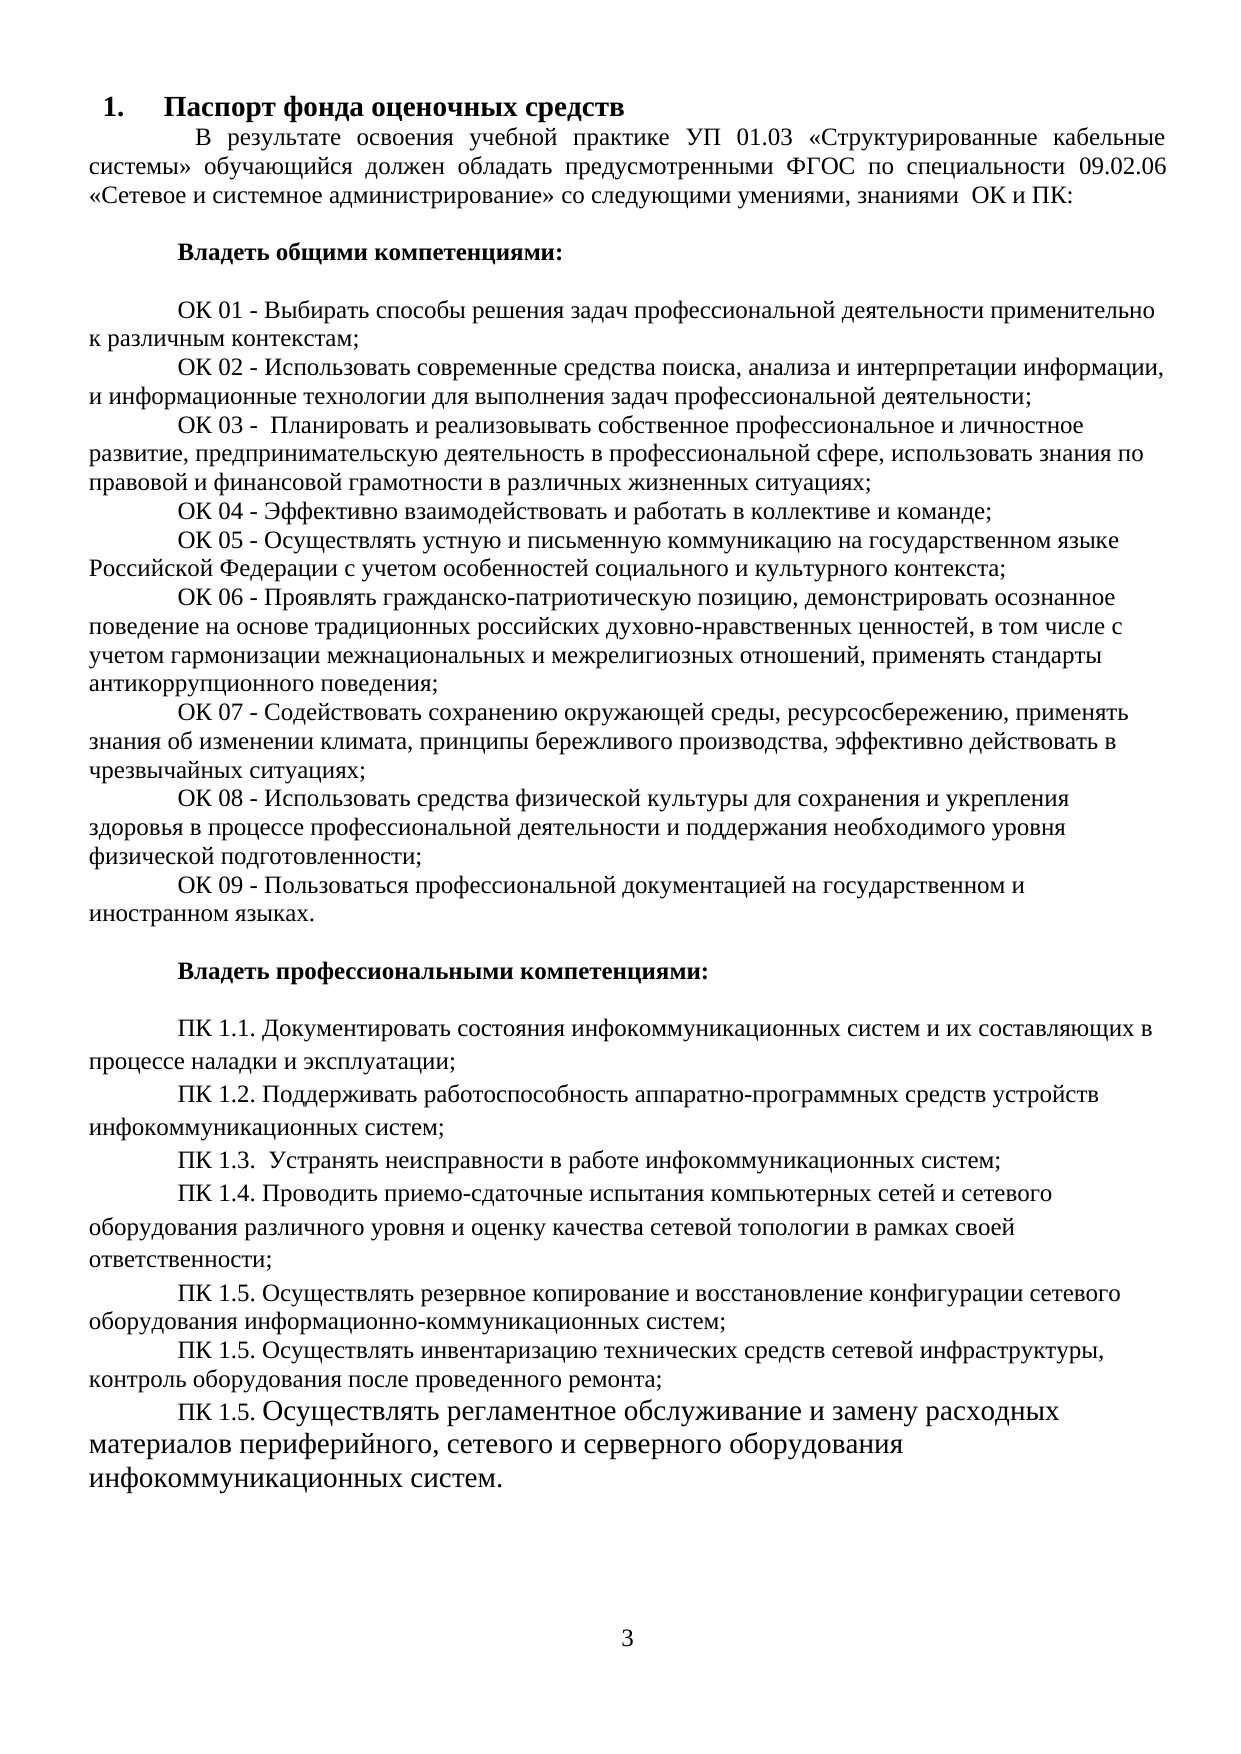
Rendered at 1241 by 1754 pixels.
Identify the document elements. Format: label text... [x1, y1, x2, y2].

text ОК 08 - Использовать средства физической культуры для сохранения и укрепления здоровья в процессе профессиональной деятельности и поддержания необходимого уровня физической подготовленности; [89, 783, 1166, 870]
text Владеть профессиональными компетенциями: [89, 956, 1166, 985]
text ОК 01 - Выбирать способы решения задач профессиональной деятельности применительно к различным контекстам; [89, 295, 1166, 352]
list ПК 1.1. Документировать состояния инфокоммуникационных систем и их составляющих в процессе наладки и эксплуатации; [89, 1013, 1166, 1075]
text ОК 03 - Планировать и реализовывать собственное профессиональное и личностное развитие, предпринимательскую деятельность в профессиональной сфере, использовать знания по правовой и финансовой грамотности в различных жизненных ситуациях; [89, 410, 1166, 496]
text ОК 04 - Эффективно взаимодействовать и работать в коллективе и команде; [89, 496, 1166, 525]
list ПК 1.4. Проводить приемо-сдаточные испытания компьютерных сетей и сетевого оборудования различного уровня и оценку качества сетевой топологии в рамках своей ответственности; [89, 1178, 1166, 1273]
list Паспорт фонда оценочных средств [89, 89, 1166, 122]
text Владеть общими компетенциями: [89, 237, 1166, 266]
text ОК 09 - Пользоваться профессиональной документацией на государственном и иностранном языках. [89, 870, 1166, 927]
list ПК 1.3. Устранять неисправности в работе инфокоммуникационных систем; [89, 1146, 1166, 1174]
text ОК 05 - Осуществлять устную и письменную коммуникацию на государственном языке Российской Федерации с учетом особенностей социального и культурного контекста; [89, 525, 1166, 582]
text ОК 06 - Проявлять гражданско-патриотическую позицию, демонстрировать осознанное поведение на основе традиционных российских духовно-нравственных ценностей, в том числе с учетом гармонизации межнациональных и межрелигиозных отношений, применять стандарты антикоррупционного поведения; [89, 582, 1166, 697]
text ОК 07 - Содействовать сохранению окружающей среды, ресурсосбережению, применять знания об изменении климата, принципы бережливого производства, эффективно действовать в чрезвычайных ситуациях; [89, 697, 1166, 783]
text ПК 1.5. Осуществлять регламентное обслуживание и замену расходных материалов периферийного, сетевого и серверного оборудования инфокоммуникационных систем. [89, 1393, 1166, 1493]
list ПК 1.2. Поддерживать работоспособность аппаратно-программных средств устройств инфокоммуникационных систем; [89, 1079, 1166, 1141]
text ОК 02 - Использовать современные средства поиска, анализа и интерпретации информации, и информационные технологии для выполнения задач профессиональной деятельности; [89, 352, 1166, 410]
text ПК 1.5. Осуществлять инвентаризацию технических средств сетевой инфраструктуры, контроль оборудования после проведенного ремонта; [89, 1335, 1166, 1393]
text ПК 1.5. Осуществлять резервное копирование и восстановление конфигурации сетевого оборудования информационно-коммуникационных систем; [89, 1278, 1166, 1335]
text В результате освоения учебной практике УП 01.03 «Структурированные кабельные системы» обучающийся должен обладать предусмотренными ФГОС по специальности 09.02.06 «Сетевое и системное администрирование» со следующими умениями, знаниями ОК и ПК: [89, 122, 1166, 208]
